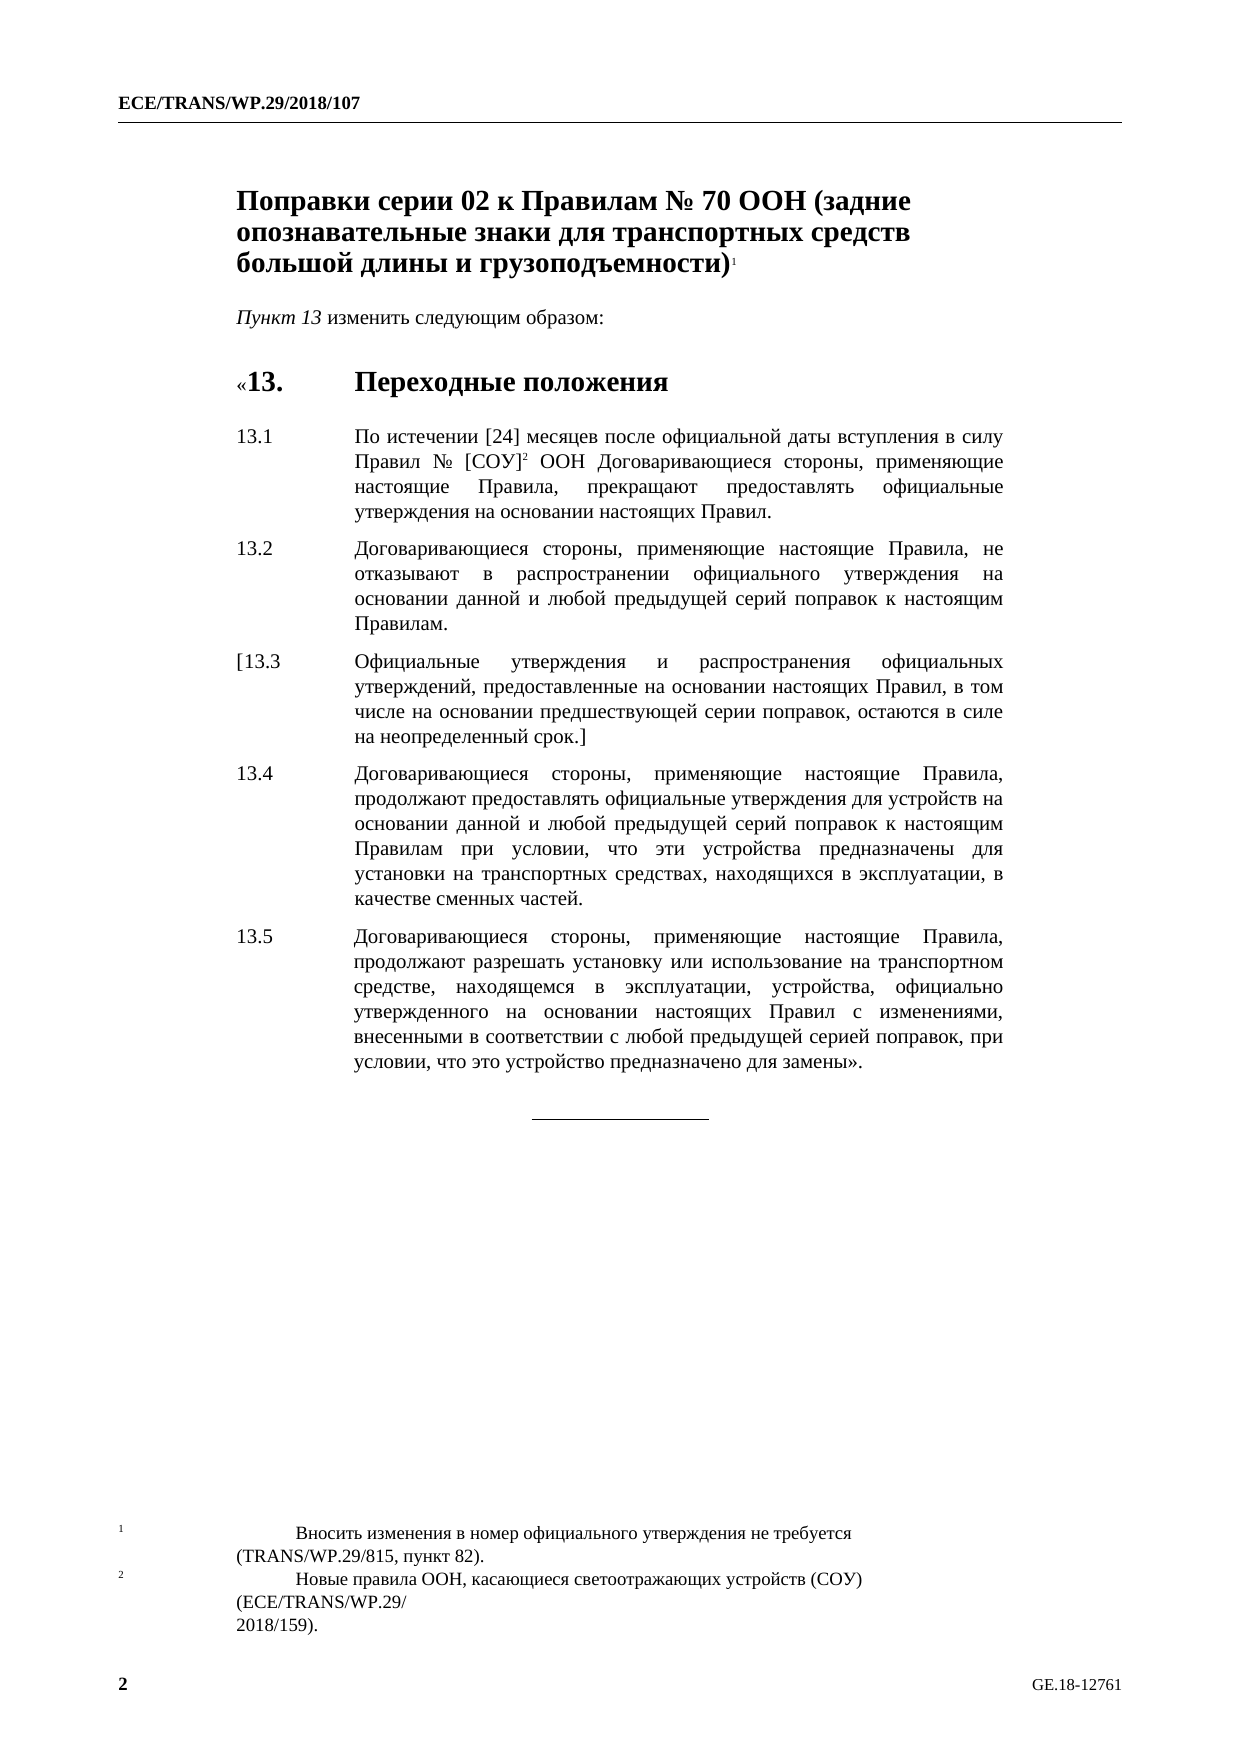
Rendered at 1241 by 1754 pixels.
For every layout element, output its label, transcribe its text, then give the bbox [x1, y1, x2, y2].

text [13.3 Официальные утверждения и распространения официальных утверждений, предоставленные на основании настоящих Правил, в том числе на основании предшествующей серии поправок, остаются в силе на неопределенный срок.] [236, 648, 1004, 748]
text «13. Переходные положения [118, 366, 1004, 398]
text Пункт 13 изменить следующим образом: [236, 304, 1004, 329]
text 13.5 Договаривающиеся стороны, применяющие настоящие Правила, продолжают разрешать установку или использование на транспортном средстве, находящемся в эксплуатации, устройства, официально утвержденного на основании настоящих Правил с изменениями, внесенными в соответствии с любой предыдущей серией поправок, при условии, что это устройство предназначено для замены». [236, 923, 1004, 1073]
text 13.1 По истечении [24] месяцев после официальной даты вступления в силу Правил № [СОУ] ООН Договаривающиеся стороны, применяющие настоящие Правила, прекращают предоставлять официальные утверждения на основании настоящих Правил. [236, 423, 1004, 523]
text 13.4 Договаривающиеся стороны, применяющие настоящие Правила, продолжают предоставлять официальные утверждения для устройств на основании данной и любой предыдущей серий поправок к настоящим Правилам при условии, что эти устройства предназначены для установки на транспортных средствах, находящихся в эксплуатации, в качестве сменных частей. [236, 760, 1004, 910]
text 13.2 Договаривающиеся стороны, применяющие настоящие Правила, не отказывают в распространении официального утверждения на основании данной и любой предыдущей серий поправок к настоящим Правилам. [236, 535, 1004, 635]
text Поправки серии 02 к Правилам № 70 ООН (задние опознавательные знаки для транспортных средств большой длины и грузоподъемности) [118, 185, 1004, 279]
